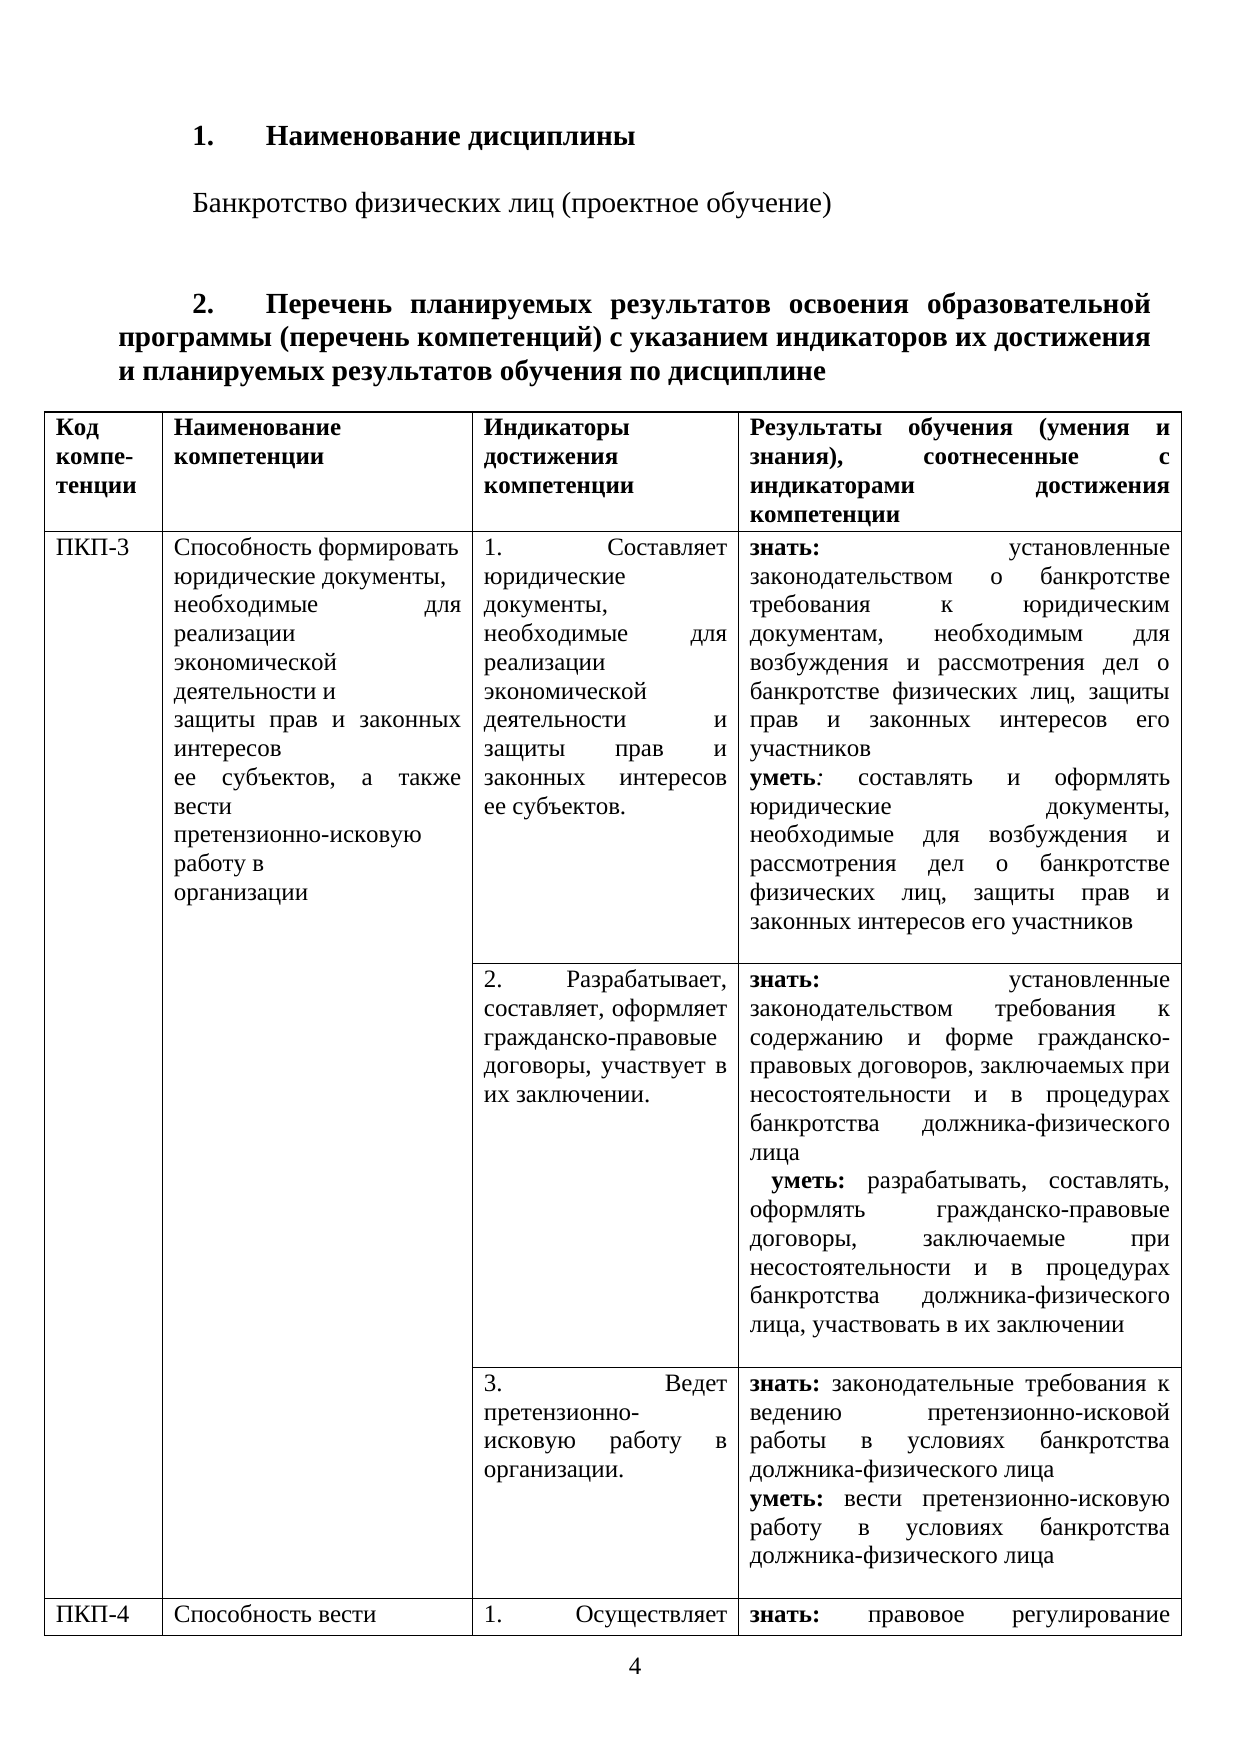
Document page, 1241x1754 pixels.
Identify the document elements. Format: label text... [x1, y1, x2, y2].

table_header Результаты обучения (умения и знания), соотнесенные с индикаторами достижения компетенции [739, 413, 1181, 531]
table_cell ПКП-3 [45, 532, 162, 1598]
table_header Наименование компетенции [163, 413, 472, 531]
table_cell 2. Разрабатывает, составляет, оформляет гражданско-правовые договоры, участвует в их заключении. [473, 964, 738, 1367]
text Банкротство физических лиц (проектное обучение) [118, 185, 1152, 219]
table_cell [163, 1599, 472, 1635]
table_cell 1. Составляет юридические документы, необходимые для реализации экономической деятельности и защиты прав и законных интересов ее субъектов. [473, 532, 738, 963]
list Перечень планируемых результатов освоения образовательной программы (перечень компетенций) с указанием индикаторов их достижения и планируемых результатов обучения по дисциплине [118, 286, 1152, 386]
table_cell знать: установленные законодательством о банкротстве требования к юридическим документам, необходимым для возбуждения и рассмотрения дел о банкротстве физических лиц, защиты прав и законных интересов его участников уметь: составлять и оформлять юридические документы, необходимые для возбуждения и рассмотрения дел о банкротстве физических лиц, защиты прав и законных интересов его участников [739, 532, 1181, 963]
table_cell 3. Ведет претензионно-исковую работу в организации. [473, 1368, 738, 1598]
table_cell Способность формировать юридические документы, необходимые для реализации экономической деятельности и защиты прав и законных интересов ее субъектов, а также вести претензионно-исковую работу в организации [163, 532, 472, 1598]
table_header Код компе-тенции [45, 413, 162, 531]
list Наименование дисциплины [118, 118, 1152, 152]
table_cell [473, 1599, 738, 1635]
table_cell знать: законодательные требования к ведению претензионно-исковой работы в условиях банкротства должника-физического лица уметь: вести претензионно-исковую работу в условиях банкротства должника-физического лица [739, 1368, 1181, 1598]
table_cell ПКП-4 [45, 1599, 162, 1635]
table_header Индикаторы достижения компетенции [473, 413, 738, 531]
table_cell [739, 1599, 1181, 1635]
table_cell знать: установленные законодательством требования к содержанию и форме гражданско-правовых договоров, заключаемых при несостоятельности и в процедурах банкротства должника-физического лица уметь: разрабатывать, составлять, оформлять гражданско-правовые договоры, заключаемые при несостоятельности и в процедурах банкротства должника-физического лица, участвовать в их заключении [739, 964, 1181, 1367]
